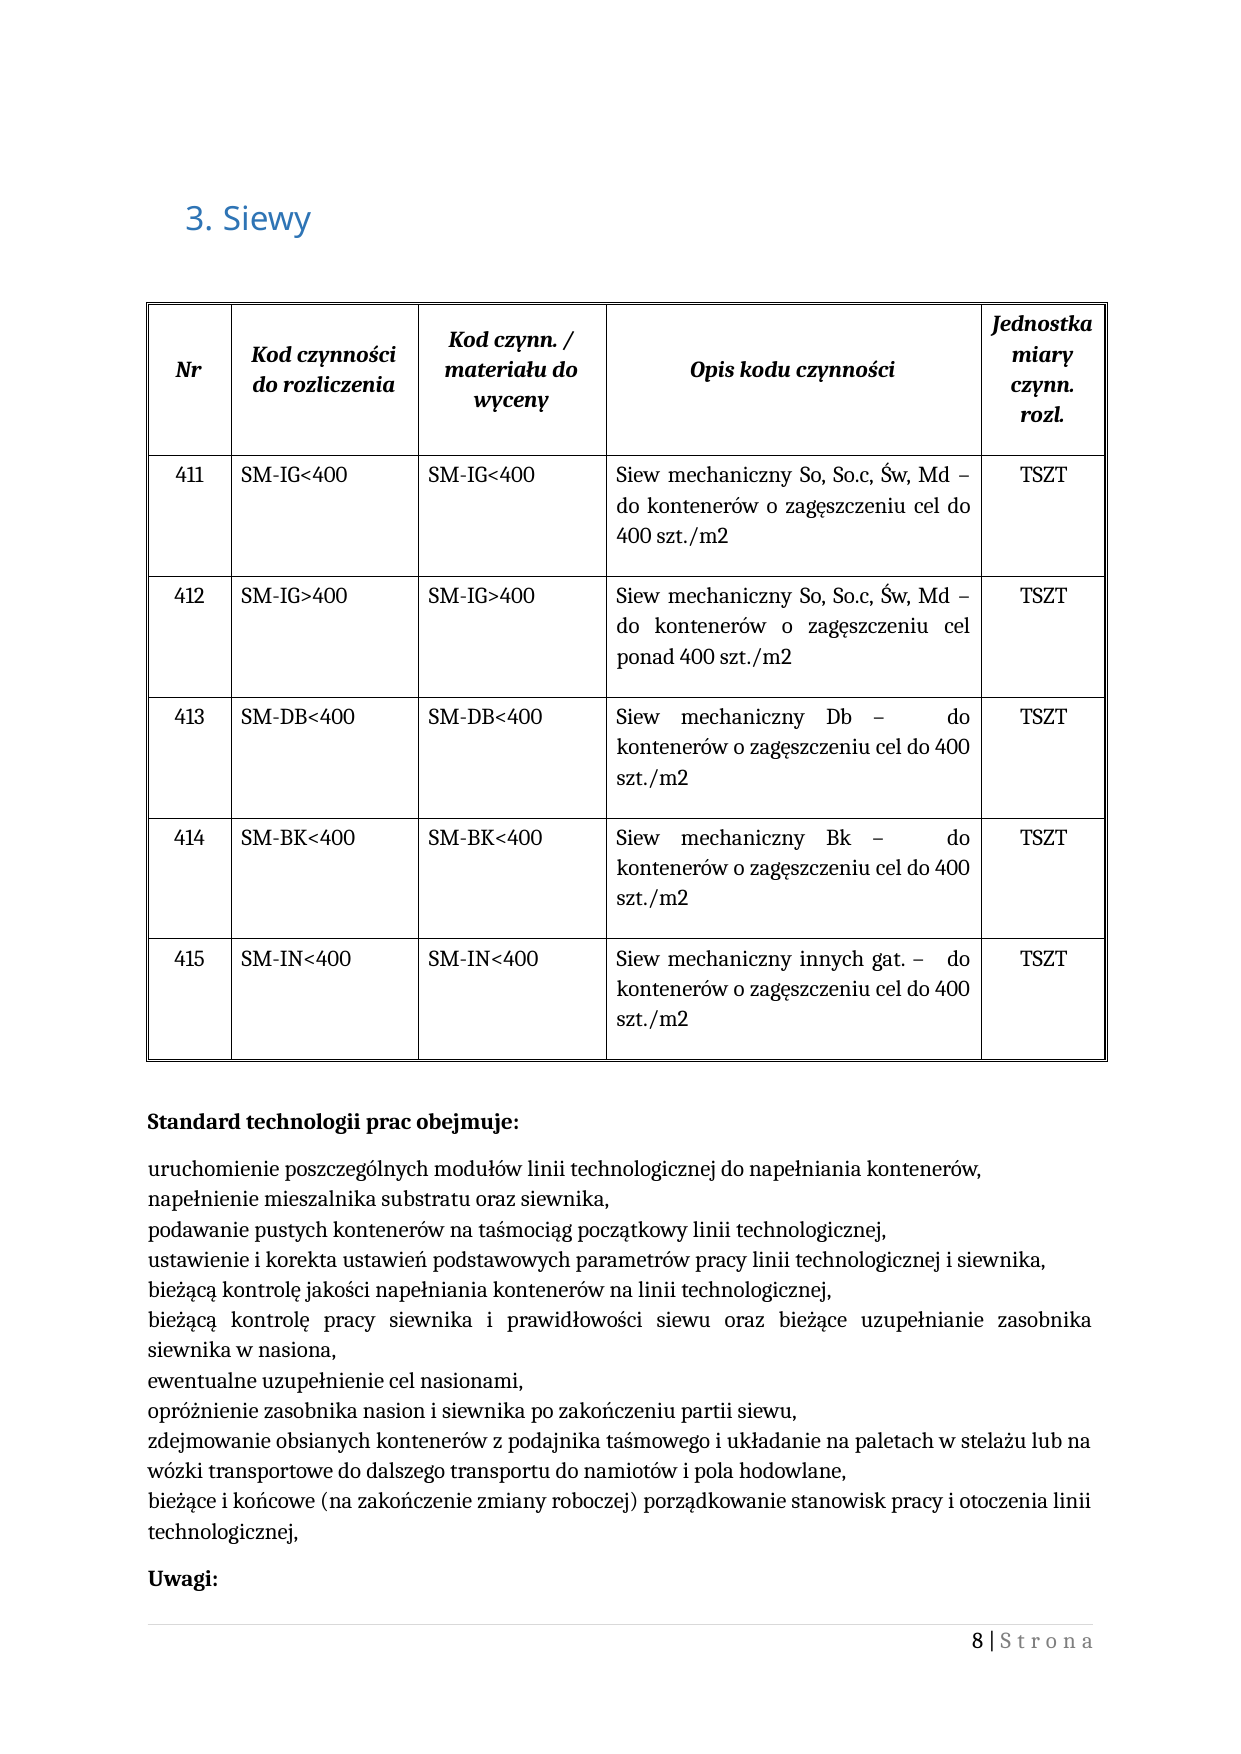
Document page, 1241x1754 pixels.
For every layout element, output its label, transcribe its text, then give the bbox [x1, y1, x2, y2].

list opróżnienie zasobnika nasion i siewnika po zakończeniu partii siewu, [148, 1398, 1093, 1424]
table_header Kod czynn. / materiału do wyceny [419, 305, 606, 455]
list uruchomienie poszczególnych modułów linii technologicznej do napełniania kontenerów, [148, 1156, 1093, 1182]
table_cell SM-IN<400 [419, 939, 606, 1059]
table_cell Siew mechaniczny Bk – do kontenerów o zagęszczeniu cel do 400 szt./m2 [607, 819, 981, 938]
list ustawienie i korekta ustawień podstawowych parametrów pracy linii technologicznej i siewnika, [148, 1247, 1093, 1273]
table_cell SM-BK<400 [232, 819, 418, 938]
table_cell SM-IG>400 [419, 577, 606, 697]
list bieżące i końcowe (na zakończenie zmiany roboczej) porządkowanie stanowisk pracy i otoczenia linii technologicznej, [148, 1488, 1093, 1545]
table_cell Siew mechaniczny So, So.c, Św, Md – do kontenerów o zagęszczeniu cel do 400 szt./m2 [607, 456, 981, 576]
text Uwagi: [148, 1565, 1093, 1592]
table_cell SM-IG<400 [419, 456, 606, 576]
table_header Opis kodu czynności [607, 305, 981, 455]
table_cell TSZT [982, 456, 1104, 576]
table_cell SM-IG>400 [232, 577, 418, 697]
table_cell 415 [149, 939, 231, 1059]
table_cell 411 [149, 456, 231, 576]
table_cell SM-DB<400 [232, 698, 418, 817]
table_cell SM-IG<400 [232, 456, 418, 576]
subtitle Siewy [185, 194, 1093, 240]
table_cell SM-IN<400 [232, 939, 418, 1059]
list napełnienie mieszalnika substratu oraz siewnika, [148, 1186, 1093, 1213]
table_cell SM-BK<400 [419, 819, 606, 938]
table_header Jednostka miary czynn. rozl. [982, 305, 1104, 455]
table_cell TSZT [982, 698, 1104, 817]
table_cell 413 [149, 698, 231, 817]
table_cell 412 [149, 577, 231, 697]
table_cell TSZT [982, 819, 1104, 938]
table_header Nr [149, 305, 231, 455]
table_cell Siew mechaniczny Db – do kontenerów o zagęszczeniu cel do 400 szt./m2 [607, 698, 981, 817]
table_cell Siew mechaniczny So, So.c, Św, Md – do kontenerów o zagęszczeniu cel ponad 400 szt./m2 [607, 577, 981, 697]
list zdejmowanie obsianych kontenerów z podajnika taśmowego i układanie na paletach w stelażu lub na wózki transportowe do dalszego transportu do namiotów i pola hodowlane, [148, 1428, 1093, 1484]
list bieżącą kontrolę jakości napełniania kontenerów na linii technologicznej, [148, 1277, 1093, 1303]
table_cell TSZT [982, 577, 1104, 697]
list podawanie pustych kontenerów na taśmociąg początkowy linii technologicznej, [148, 1216, 1093, 1243]
table_header Kod czynności do rozliczenia [232, 305, 418, 455]
table_cell 414 [149, 819, 231, 938]
table_cell SM-DB<400 [419, 698, 606, 817]
list ewentualne uzupełnienie cel nasionami, [148, 1367, 1093, 1394]
table_cell TSZT [982, 939, 1104, 1059]
list bieżącą kontrolę pracy siewnika i prawidłowości siewu oraz bieżące uzupełnianie zasobnika siewnika w nasiona, [148, 1307, 1093, 1364]
table_cell Siew mechaniczny innych gat. – do kontenerów o zagęszczeniu cel do 400 szt./m2 [607, 939, 981, 1059]
text Standard technologii prac obejmuje: [148, 1109, 1093, 1136]
